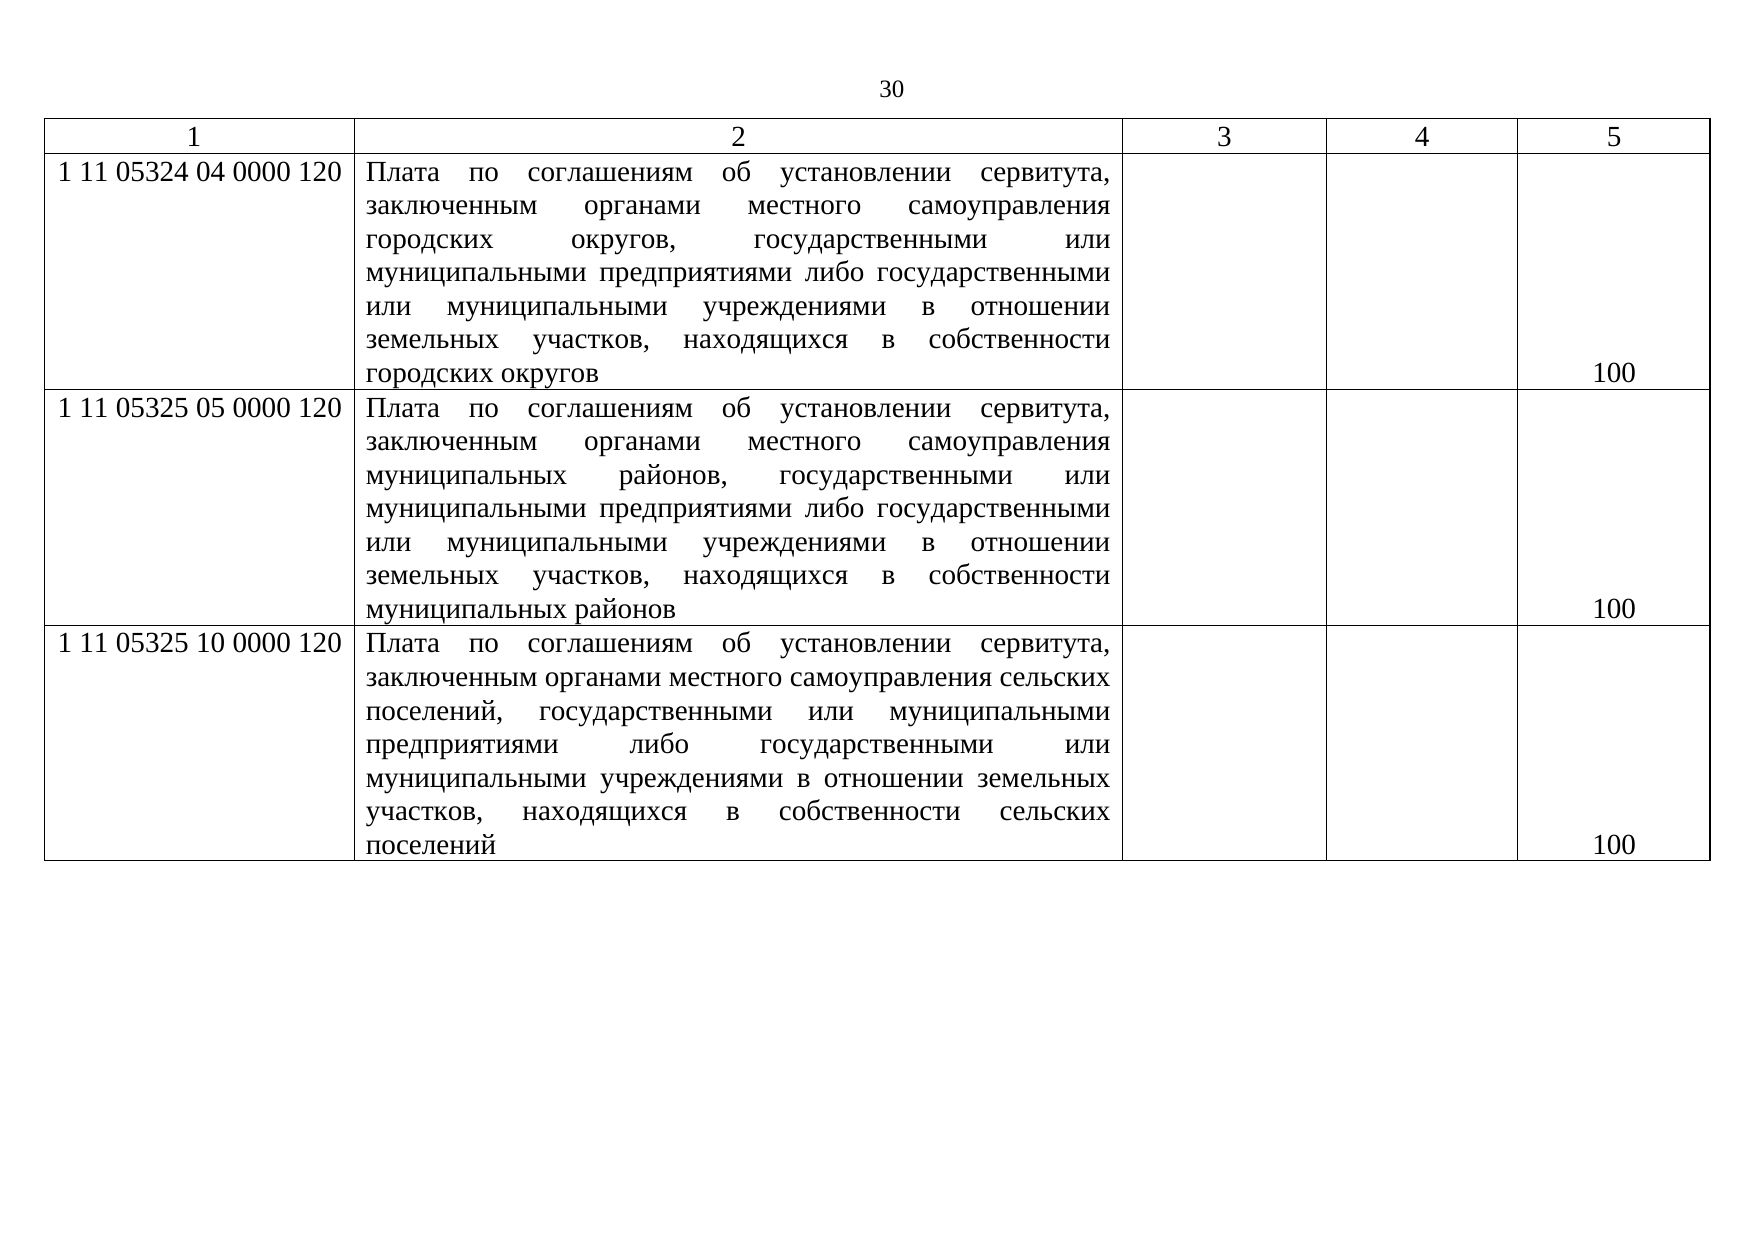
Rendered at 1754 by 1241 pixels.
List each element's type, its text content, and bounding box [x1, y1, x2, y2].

table_cell Плата по соглашениям об установлении сервитута, заключенным органами местного самоуправления городских округов, государственными или муниципальными предприятиями либо государственными или муниципальными учреждениями в отношении земельных участков, находящихся в собственности городских округов [355, 154, 1122, 389]
table_cell [1123, 626, 1326, 860]
table_cell 1 11 05324 04 0000 120 [45, 154, 354, 389]
table_cell Плата по соглашениям об установлении сервитута, заключенным органами местного самоуправления сельских поселений, государственными или муниципальными предприятиями либо государственными или муниципальными учреждениями в отношении земельных участков, находящихся в собственности сельских поселений [355, 626, 1122, 860]
table_header 2 [355, 119, 1122, 153]
table_cell [1327, 390, 1517, 624]
table_cell [1327, 154, 1517, 389]
table_cell [1123, 154, 1326, 389]
table_cell 1 11 05325 05 0000 120 [45, 390, 354, 624]
table_cell 1 11 05325 10 0000 120 [45, 626, 354, 860]
table_header 5 [1518, 119, 1709, 153]
table_header 3 [1123, 119, 1326, 153]
table_header 1 [45, 119, 354, 153]
table_cell [1123, 390, 1326, 624]
table_header 4 [1327, 119, 1517, 153]
table_cell 100 [1518, 154, 1709, 389]
table_cell Плата по соглашениям об установлении сервитута, заключенным органами местного самоуправления муниципальных районов, государственными или муниципальными предприятиями либо государственными или муниципальными учреждениями в отношении земельных участков, находящихся в собственности муниципальных районов [355, 390, 1122, 624]
table_cell 100 [1518, 390, 1709, 624]
table_cell 100 [1518, 626, 1709, 860]
table_cell [1327, 626, 1517, 860]
